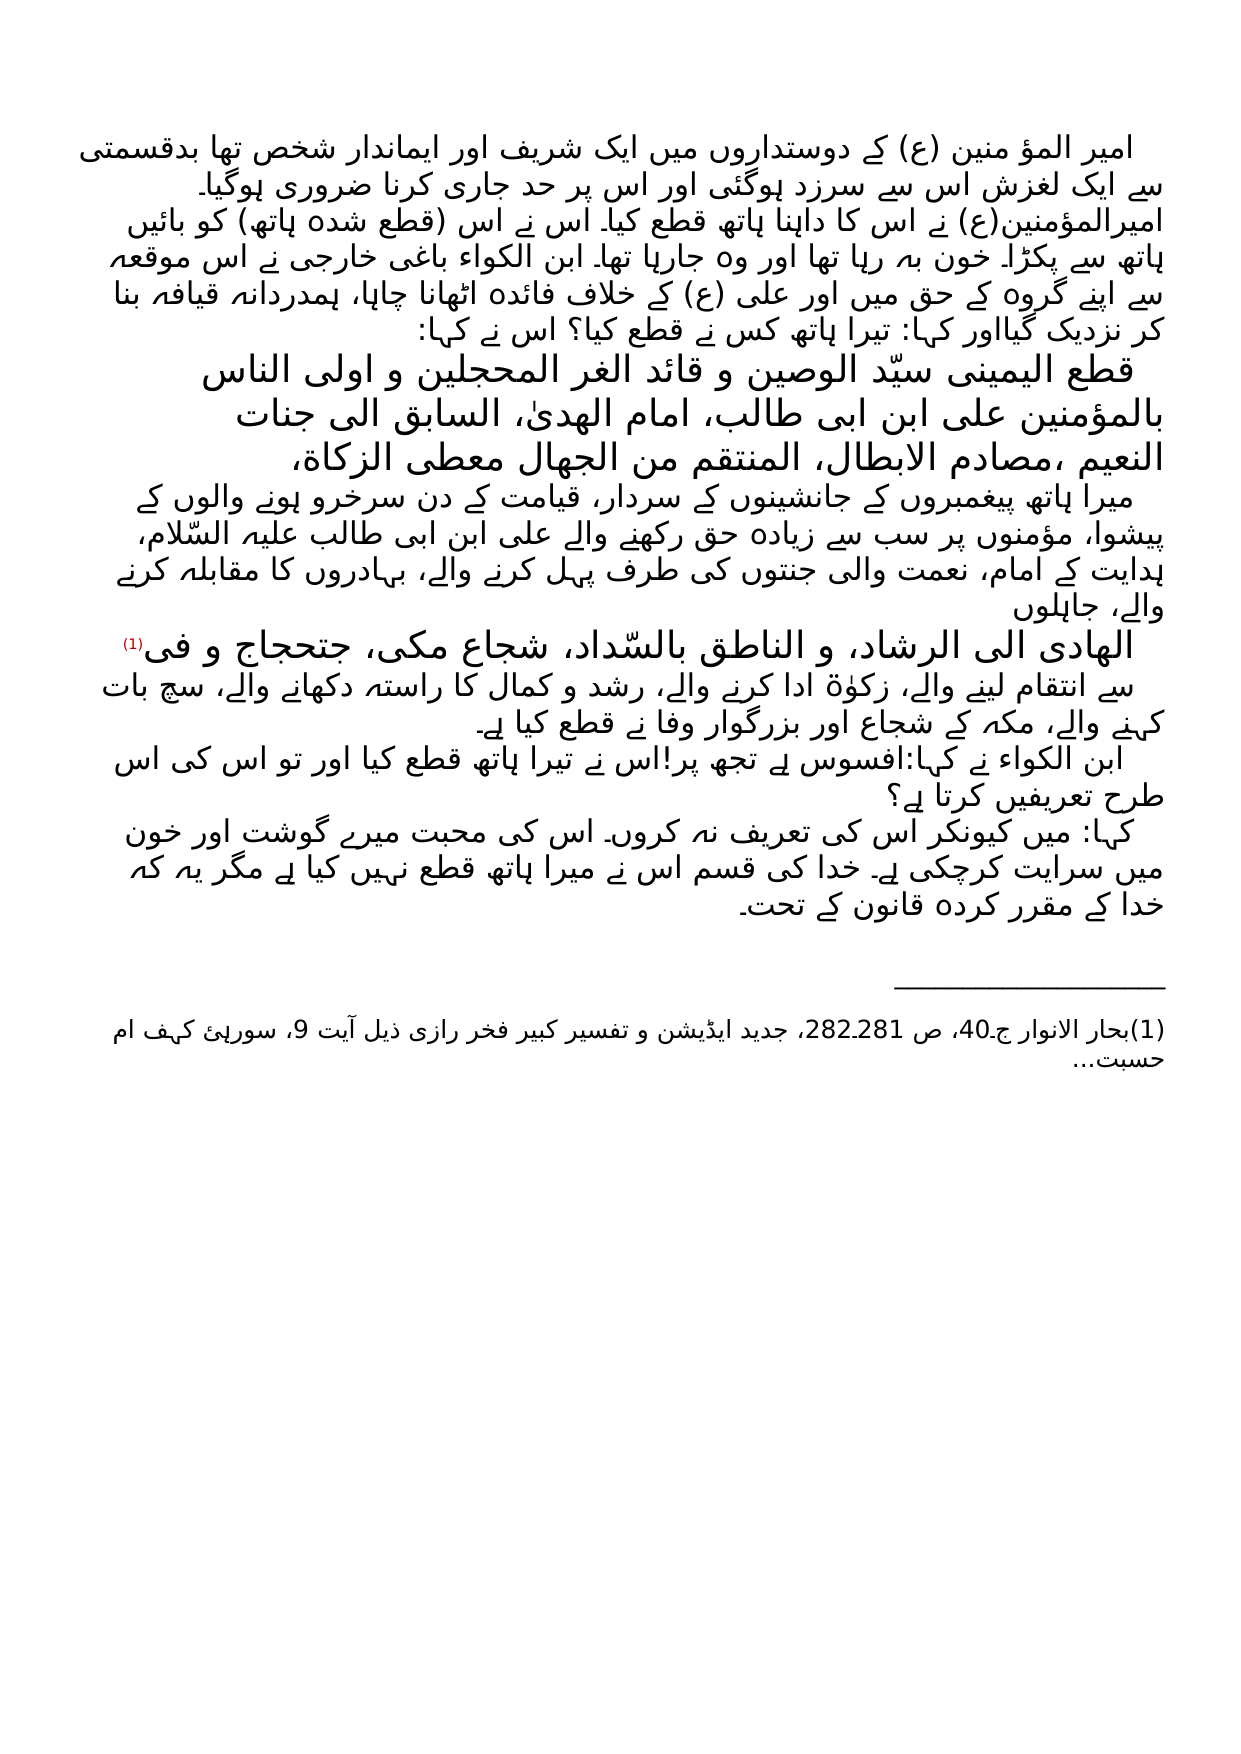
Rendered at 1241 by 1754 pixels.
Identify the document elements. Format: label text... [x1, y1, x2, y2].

text (1)بحار الانوار ج۔40، ص 281۔282، جدید ایڈیشن و تفسیر کبیر فخر رازی ذیل آیت 9، سورہئ کہف ام حسبت... [75, 1015, 1165, 1073]
text سے انتقام لینے والے، زکوٰۃ ادا کرنے والے، رشد و کمال کا راستہ دکھانے والے، سچ بات کہنے والے، مکہ کے شجاع اور بزرگوار وفا نے قطع کیا ہے۔ [75, 668, 1165, 741]
text الهادی الی الرشاد، و الناطق بالسّداد، شجاع مکی، جتحجاج و فی(1) [75, 624, 1165, 668]
text کہا: میں کیونکر اس کی تعریف نہ کروں۔ اس کی محبت میرے گوشت اور خون میں سرایت کرچکی ہے۔ خدا کی قسم اس نے میرا ہاتھ قطع نہیں کیا ہے مگر یہ کہ خدا کے مقرر کردہ قانون کے تحت۔ [75, 813, 1165, 922]
text میرا ہاتھ پیغمبروں کے جانشینوں کے سردار، قیامت کے دن سرخرو ہونے والوں کے پیشوا، مؤمنوں پر سب سے زیادہ حق رکھنے والے علی ابن ابی طالب علیہ السّلام، ہدایت کے امام، نعمت والی جنتوں کی طرف پہل کرنے والے، بہادروں کا مقابلہ کرنے والے، جاہلوں [75, 479, 1165, 624]
text ____________________ [75, 958, 1165, 990]
text قطع الیمینی سیّد الوصین و قائد الغر المحجلین و اولی الناس بالمؤمنین علی ابن ابی طالب، امام الهدیٰ، السابق الی جنات النعیم ،مصادم الابطال، المنتقم من الجهال معطی الزکاة، [75, 348, 1165, 479]
text امیر المؤ منین (ع) کے دوستداروں میں ایک شریف اور ایماندار شخص تھا بدقسمتی سے ایک لغزش اس سے سرزد ہوگئی اور اس پر حد جاری کرنا ضروری ہوگیا۔ امیرالمؤمنین(ع) نے اس کا داہنا ہاتھ قطع کیا۔ اس نے اس (قطع شدہ ہاتھ) کو بائیں ہاتھ سے پکڑا۔ خون بہ رہا تھا اور وہ جارہا تھا۔ ابن الکواء باغی خارجی نے اس موقعہ سے اپنے گروہ کے حق میں اور علی (ع) کے خلاف فائدہ اٹھانا چاہا، ہمدردانہ قیافہ بنا کر نزدیک گیااور کہا: تیرا ہاتھ کس نے قطع کیا؟ اس نے کہا: [75, 130, 1165, 348]
text ابن الکواء نے کہا:افسوس ہے تجھ پر!اس نے تیرا ہاتھ قطع کیا اور تو اس کی اس طرح تعریفیں کرتا ہے؟ [75, 741, 1165, 813]
